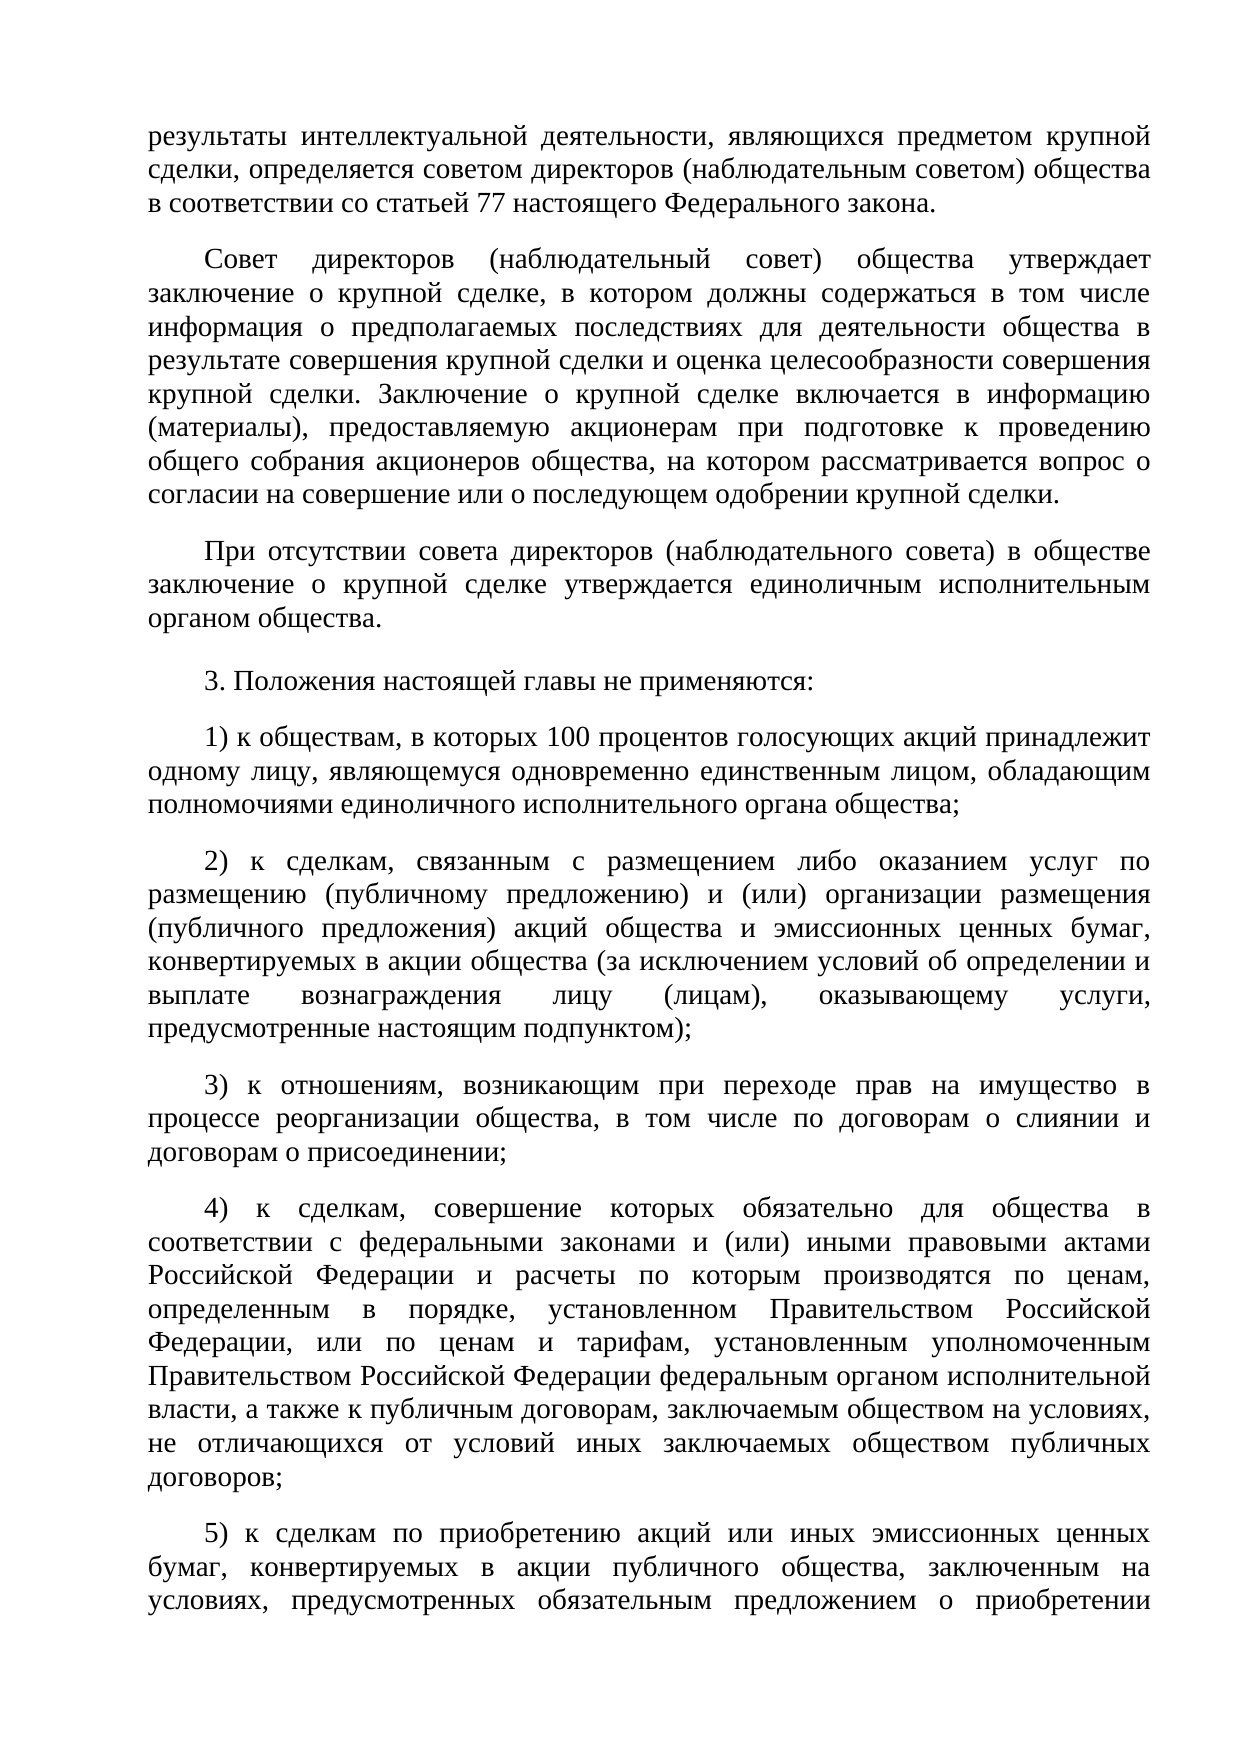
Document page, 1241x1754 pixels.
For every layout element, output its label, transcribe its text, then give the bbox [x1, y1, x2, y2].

text 2) к сделкам, связанным с размещением либо оказанием услуг по размещению (публичному предложению) и (или) организации размещения (публичного предложения) акций общества и эмиссионных ценных бумаг, конвертируемых в акции общества (за исключением условий об определении и выплате вознаграждения лицу (лицам), оказывающему услуги, предусмотренные настоящим подпунктом); [148, 843, 1152, 1044]
text Совет директоров (наблюдательный совет) общества утверждает заключение о крупной сделке, в котором должны содержаться в том числе информация о предполагаемых последствиях для деятельности общества в результате совершения крупной сделки и оценка целесообразности совершения крупной сделки. Заключение о крупной сделке включается в информацию (материалы), предоставляемую акционерам при подготовке к проведению общего собрания акционеров общества, на котором рассматривается вопрос о согласии на совершение или о последующем одобрении крупной сделки. [148, 242, 1152, 510]
text 4) к сделкам, совершение которых обязательно для общества в соответствии с федеральными законами и (или) иными правовыми актами Российской Федерации и расчеты по которым производятся по ценам, определенным в порядке, установленном Правительством Российской Федерации, или по ценам и тарифам, установленным уполномоченным Правительством Российской Федерации федеральным органом исполнительной власти, а также к публичным договорам, заключаемым обществом на условиях, не отличающихся от условий иных заключаемых обществом публичных договоров; [148, 1190, 1152, 1492]
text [148, 118, 1152, 219]
text 1) к обществам, в которых 100 процентов голосующих акций принадлежит одному лицу, являющемуся одновременно единственным лицом, обладающим полномочиями единоличного исполнительного органа общества; [148, 719, 1152, 820]
text При отсутствии совета директоров (наблюдательного совета) в обществе заключение о крупной сделке утверждается единоличным исполнительным органом общества. [148, 533, 1152, 633]
text 3. Положения настоящей главы не применяются: [148, 663, 1152, 696]
text 3) к отношениям, возникающим при переходе прав на имущество в процессе реорганизации общества, в том числе по договорам о слиянии и договорам о присоединении; [148, 1067, 1152, 1167]
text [148, 1515, 1152, 1616]
